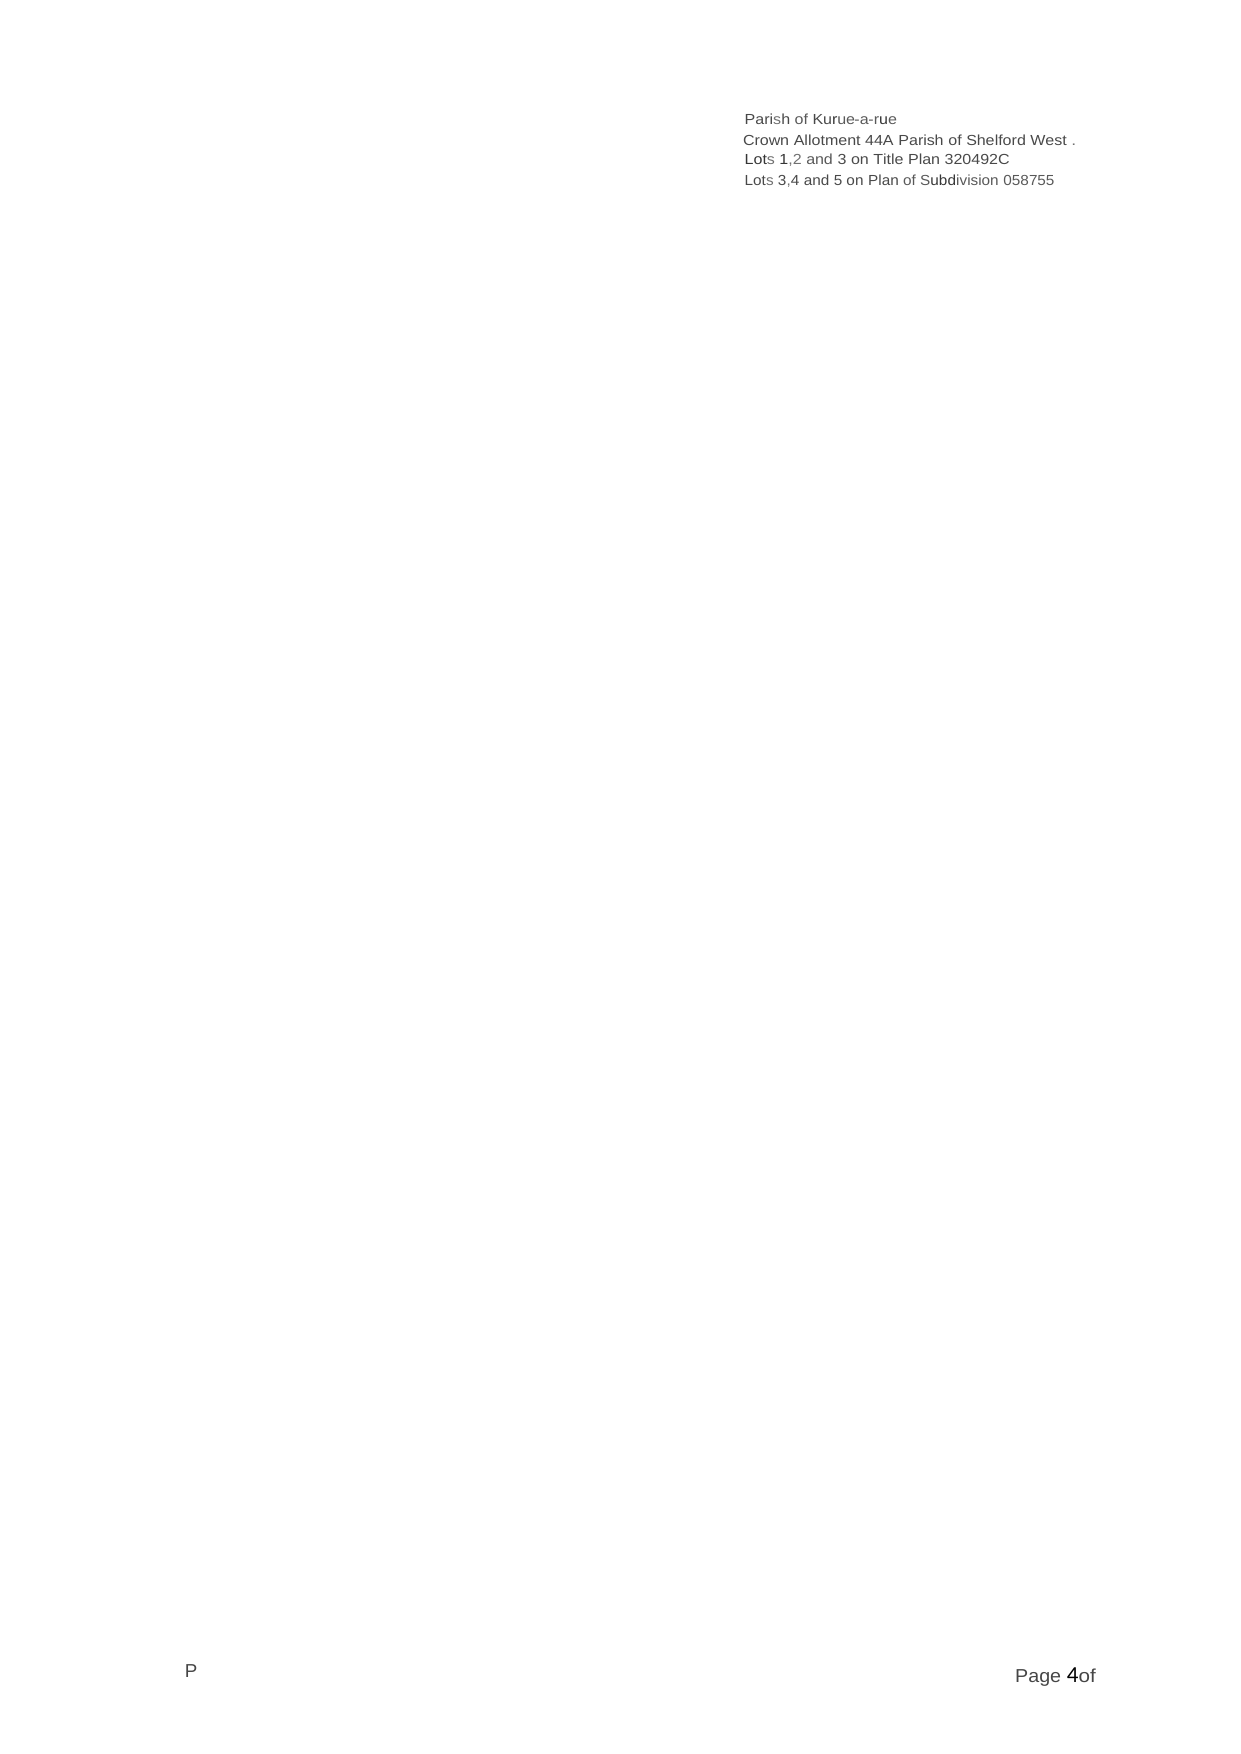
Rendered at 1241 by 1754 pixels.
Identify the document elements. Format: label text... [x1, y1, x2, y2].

text Lots 3,4 and 5 on Plan of Subdivision 058755 [744, 171, 1134, 188]
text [744, 110, 1026, 127]
text Crown Allotment 44A Parish of Shelford West . Lots 1,2 and 3 on Title Plan 320492C [743, 131, 1078, 167]
